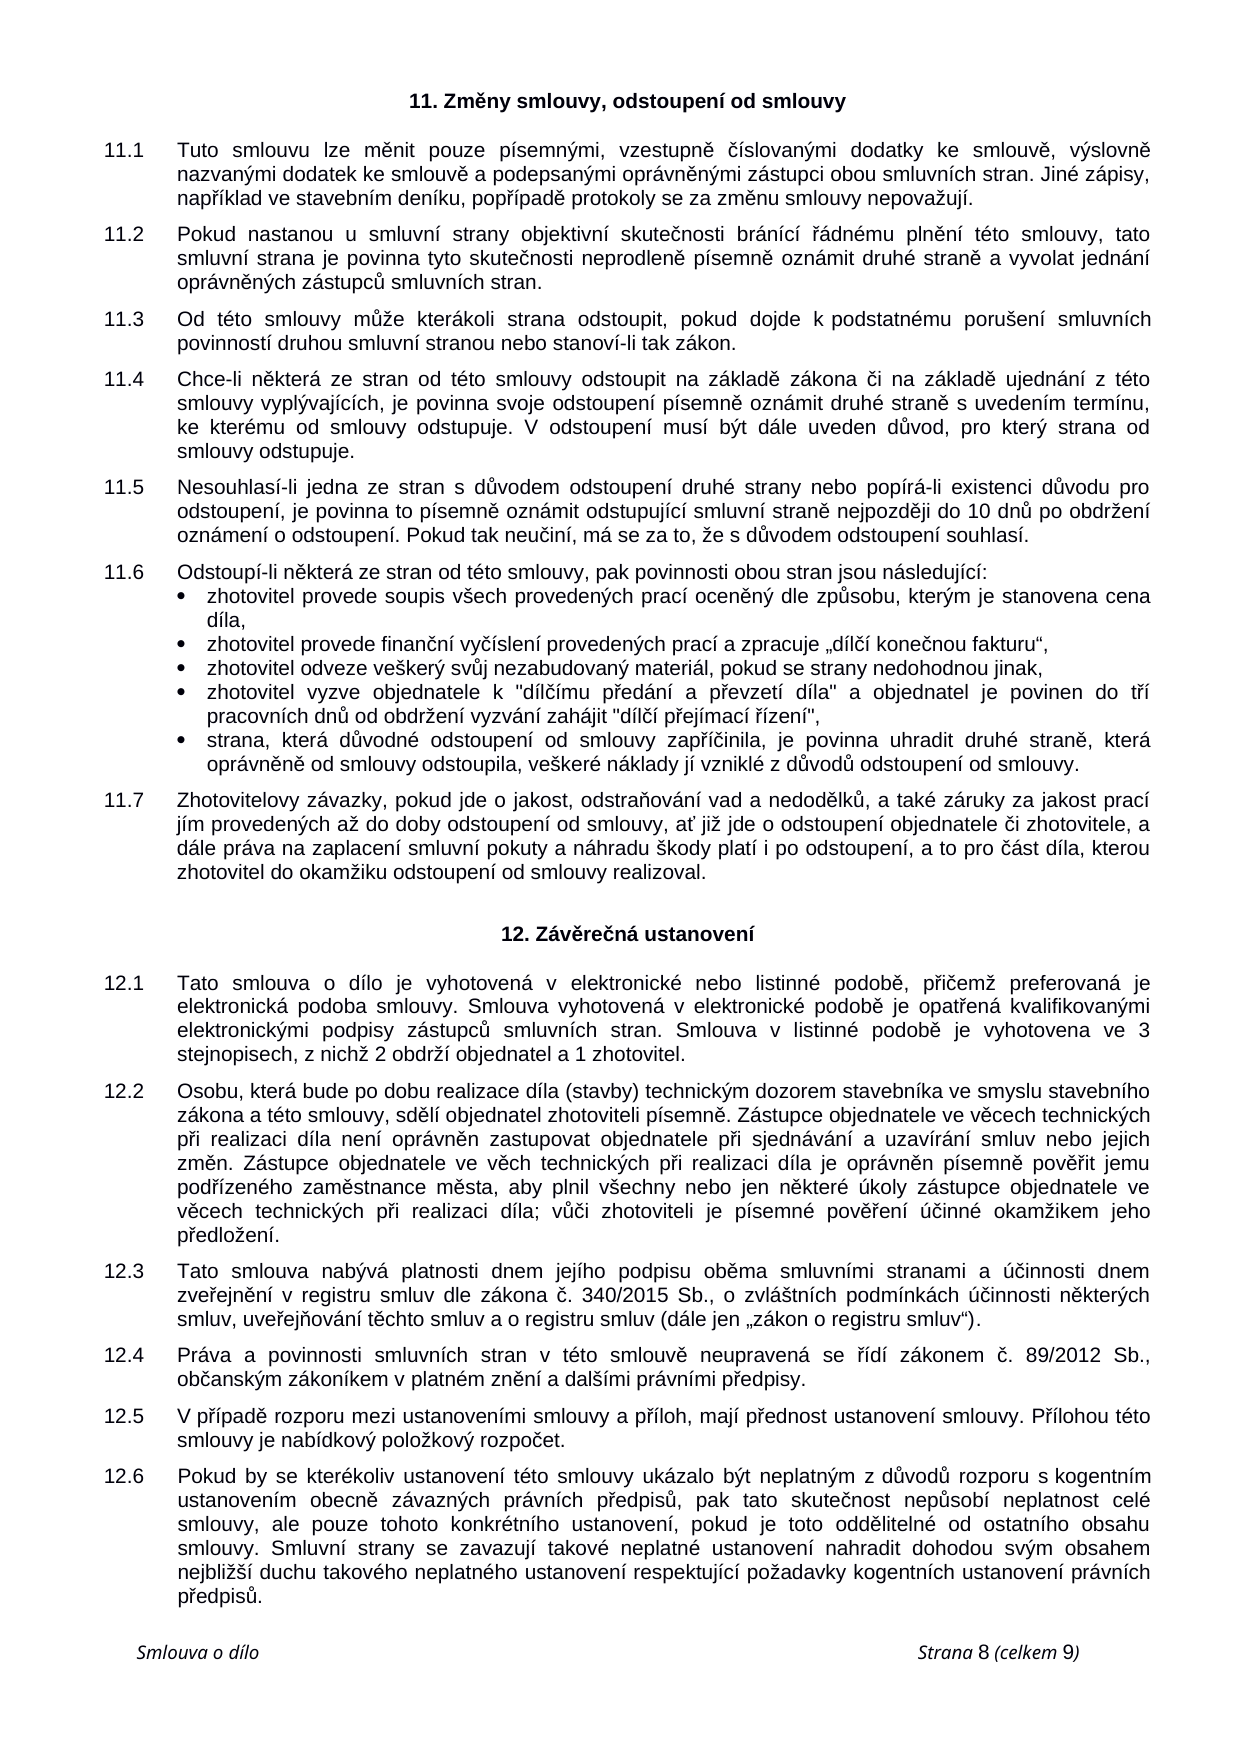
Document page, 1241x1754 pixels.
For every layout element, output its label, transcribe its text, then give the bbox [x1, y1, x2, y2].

text 12.3 Tato smlouva nabývá platnosti dnem jejího podpisu oběma smluvními stranami a účinnosti dnem zveřejnění v registru smluv dle zákona č. 340/2015 Sb., o zvláštních podmínkách účinnosti některých smluv, uveřejňování těchto smluv a o registru smluv (dále jen „zákon o registru smluv“). [103, 1259, 1152, 1331]
list zhotovitel provede soupis všech provedených prací oceněný dle způsobu, kterým je stanovena cena díla, [177, 583, 1152, 631]
text 11.4 Chce-li některá ze stran od této smlouvy odstoupit na základě zákona či na základě ujednání z této smlouvy vyplývajících, je povinna svoje odstoupení písemně oznámit druhé straně s uvedením termínu, ke kterému od smlouvy odstupuje. V odstoupení musí být dále uveden důvod, pro který strana od smlouvy odstupuje. [103, 367, 1152, 463]
text 12.4 Práva a povinnosti smluvních stran v této smlouvě neupravená se řídí zákonem č. 89/2012 Sb., občanským zákoníkem v platném znění a dalšími právními předpisy. [103, 1343, 1152, 1391]
text 11.5 Nesouhlasí-li jedna ze stran s důvodem odstoupení druhé strany nebo popírá-li existenci důvodu pro odstoupení, je povinna to písemně oznámit odstupující smluvní straně nejpozději do 10 dnů po obdržení oznámení o odstoupení. Pokud tak neučiní, má se za to, že s důvodem odstoupení souhlasí. [103, 475, 1152, 547]
list strana, která důvodné odstoupení od smlouvy zapříčinila, je povinna uhradit druhé straně, která oprávněně od smlouvy odstoupila, veškeré náklady jí vzniklé z důvodů odstoupení od smlouvy. [177, 728, 1152, 776]
text 11.1 Tuto smlouvu lze měnit pouze písemnými, vzestupně číslovanými dodatky ke smlouvě, výslovně nazvanými dodatek ke smlouvě a podepsanými oprávněnými zástupci obou smluvních stran. Jiné zápisy, například ve stavebním deníku, popřípadě protokoly se za změnu smlouvy nepovažují. [103, 138, 1152, 209]
text 12.5 V případě rozporu mezi ustanoveními smlouvy a příloh, mají přednost ustanovení smlouvy. Přílohou této smlouvy je nabídkový položkový rozpočet. [103, 1404, 1152, 1452]
text 12.2 Osobu, která bude po dobu realizace díla (stavby) technickým dozorem stavebníka ve smyslu stavebního zákona a této smlouvy, sdělí objednatel zhotoviteli písemně. Zástupce objednatele ve věcech technických při realizaci díla není oprávněn zastupovat objednatele při sjednávání a uzavírání smluv nebo jejich změn. Zástupce objednatele ve věch technických při realizaci díla je oprávněn písemně pověřit jemu podřízeného zaměstnance města, aby plnil všechny nebo jen některé úkoly zástupce objednatele ve věcech technických při realizaci díla; vůči zhotoviteli je písemné pověření účinné okamžikem jeho předložení. [103, 1079, 1152, 1246]
text 12.1 Tato smlouva o dílo je vyhotovená v elektronické nebo listinné podobě, přičemž preferovaná je elektronická podoba smlouvy. Smlouva vyhotovená v elektronické podobě je opatřená kvalifikovanými elektronickými podpisy zástupců smluvních stran. Smlouva v listinné podobě je vyhotovena ve 3 stejnopisech, z nichž 2 obdrží objednatel a 1 zhotovitel. [103, 970, 1152, 1066]
text 11. Změny smlouvy, odstoupení od smlouvy [103, 89, 1152, 113]
list zhotovitel provede finanční vyčíslení provedených prací a zpracuje „dílčí konečnou fakturu“, [177, 631, 1152, 656]
list zhotovitel odveze veškerý svůj nezabudovaný materiál, pokud se strany nedohodnou jinak, [177, 656, 1152, 679]
text 11.7 Zhotovitelovy závazky, pokud jde o jakost, odstraňování vad a nedodělků, a také záruky za jakost prací jím provedených až do doby odstoupení od smlouvy, ať již jde o odstoupení objednatele či zhotovitele, a dále práva na zaplacení smluvní pokuty a náhradu škody platí i po odstoupení, a to pro část díla, kterou zhotovitel do okamžiku odstoupení od smlouvy realizoval. [103, 788, 1152, 884]
text 12. Závěrečná ustanovení [103, 921, 1152, 945]
text 12.6 Pokud by se kterékoliv ustanovení této smlouvy ukázalo být neplatným z důvodů rozporu s kogentním ustanovením obecně závazných právních předpisů, pak tato skutečnost nepůsobí neplatnost celé smlouvy, ale pouze tohoto konkrétního ustanovení, pokud je toto oddělitelné od ostatního obsahu smlouvy. Smluvní strany se zavazují takové neplatné ustanovení nahradit dohodou svým obsahem nejbližší duchu takového neplatného ustanovení respektující požadavky kogentních ustanovení právních předpisů. [103, 1464, 1152, 1608]
text 11.3 Od této smlouvy může kterákoli strana odstoupit, pokud dojde k podstatnému porušení smluvních povinností druhou smluvní stranou nebo stanoví-li tak zákon. [103, 306, 1152, 354]
text 11.2 Pokud nastanou u smluvní strany objektivní skutečnosti bránící řádnému plnění této smlouvy, tato smluvní strana je povinna tyto skutečnosti neprodleně písemně oznámit druhé straně a vyvolat jednání oprávněných zástupců smluvních stran. [103, 222, 1152, 294]
list zhotovitel vyzve objednatele k "dílčímu předání a převzetí díla" a objednatel je povinen do tří pracovních dnů od obdržení vyzvání zahájit "dílčí přejímací řízení", [177, 679, 1152, 728]
text 11.6 Odstoupí-li některá ze stran od této smlouvy, pak povinnosti obou stran jsou následující: [103, 559, 1152, 583]
